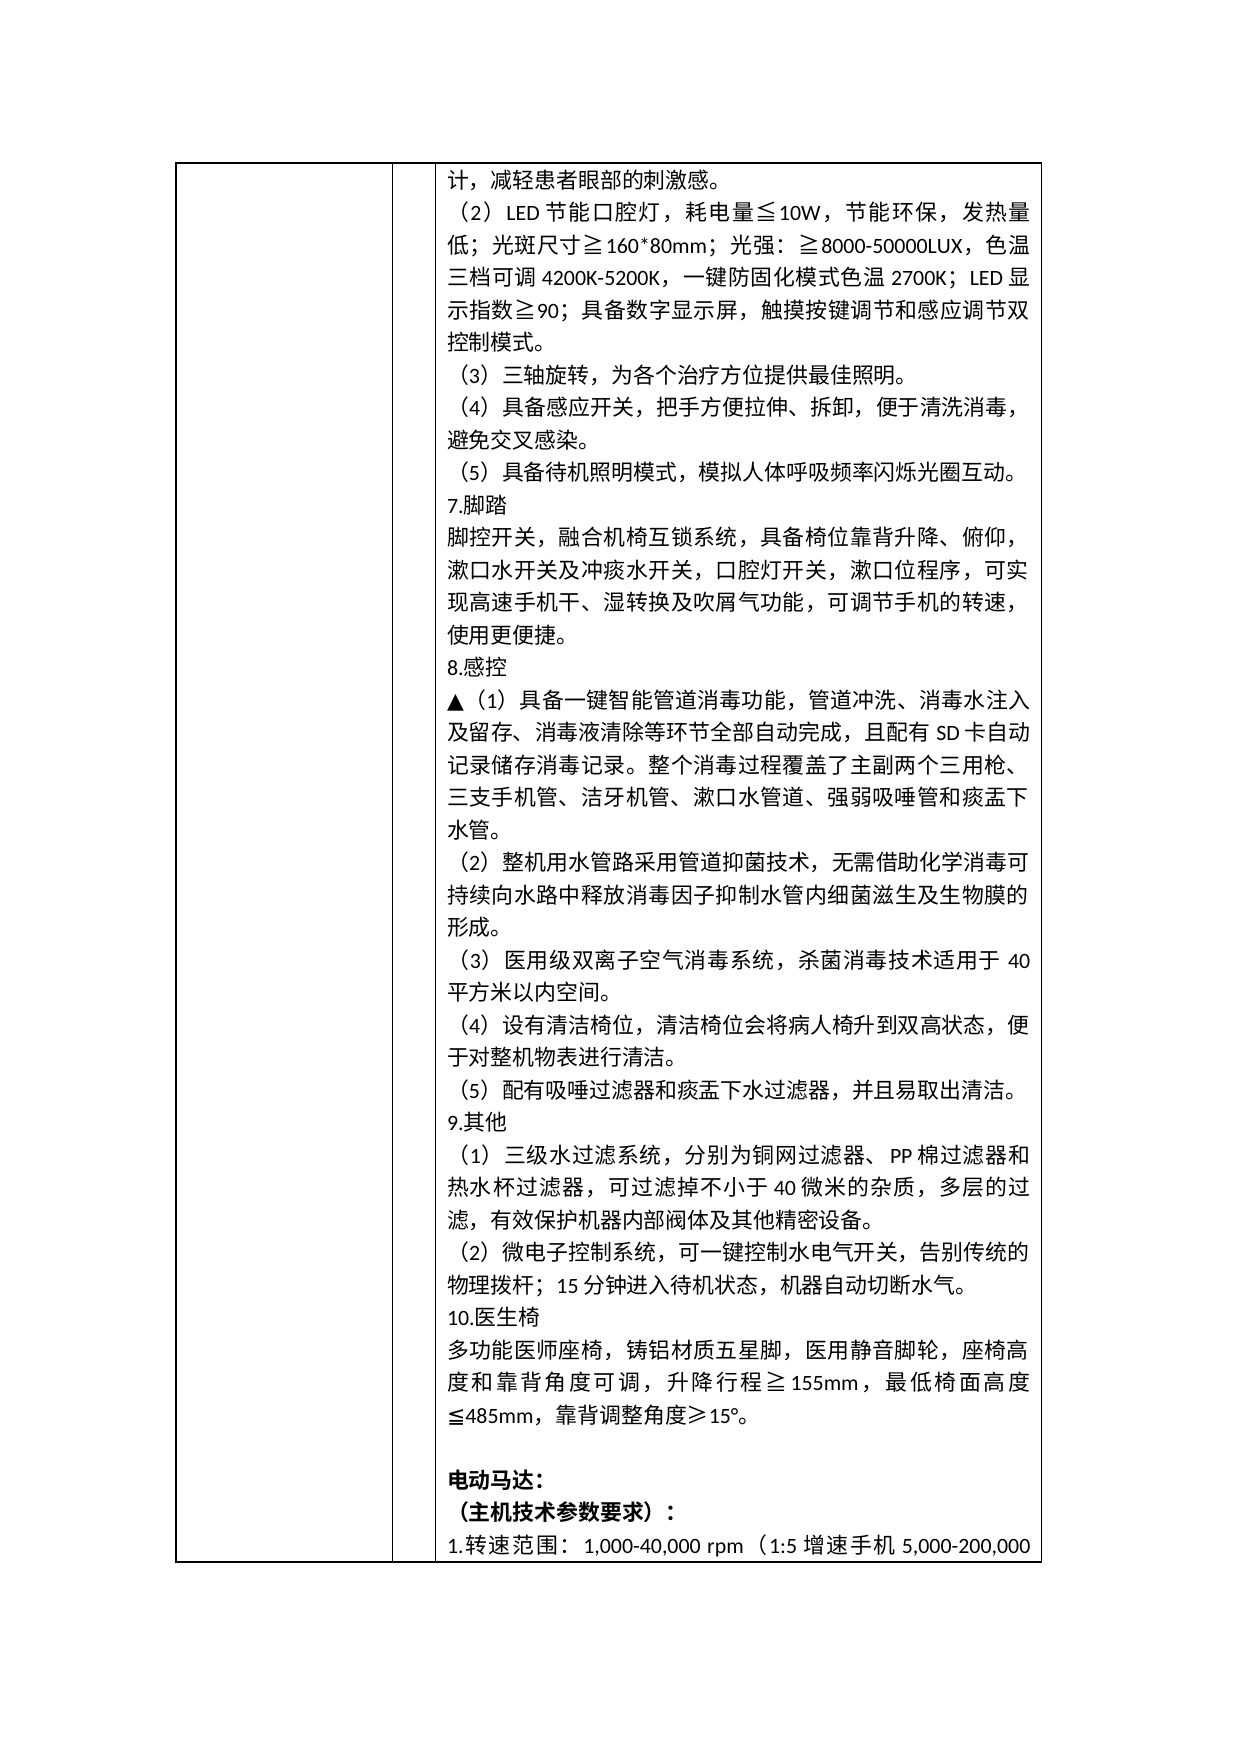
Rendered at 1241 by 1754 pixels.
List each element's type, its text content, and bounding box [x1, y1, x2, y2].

table_cell [177, 164, 392, 1561]
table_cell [436, 164, 1041, 1561]
table_cell 2 [393, 164, 435, 1561]
